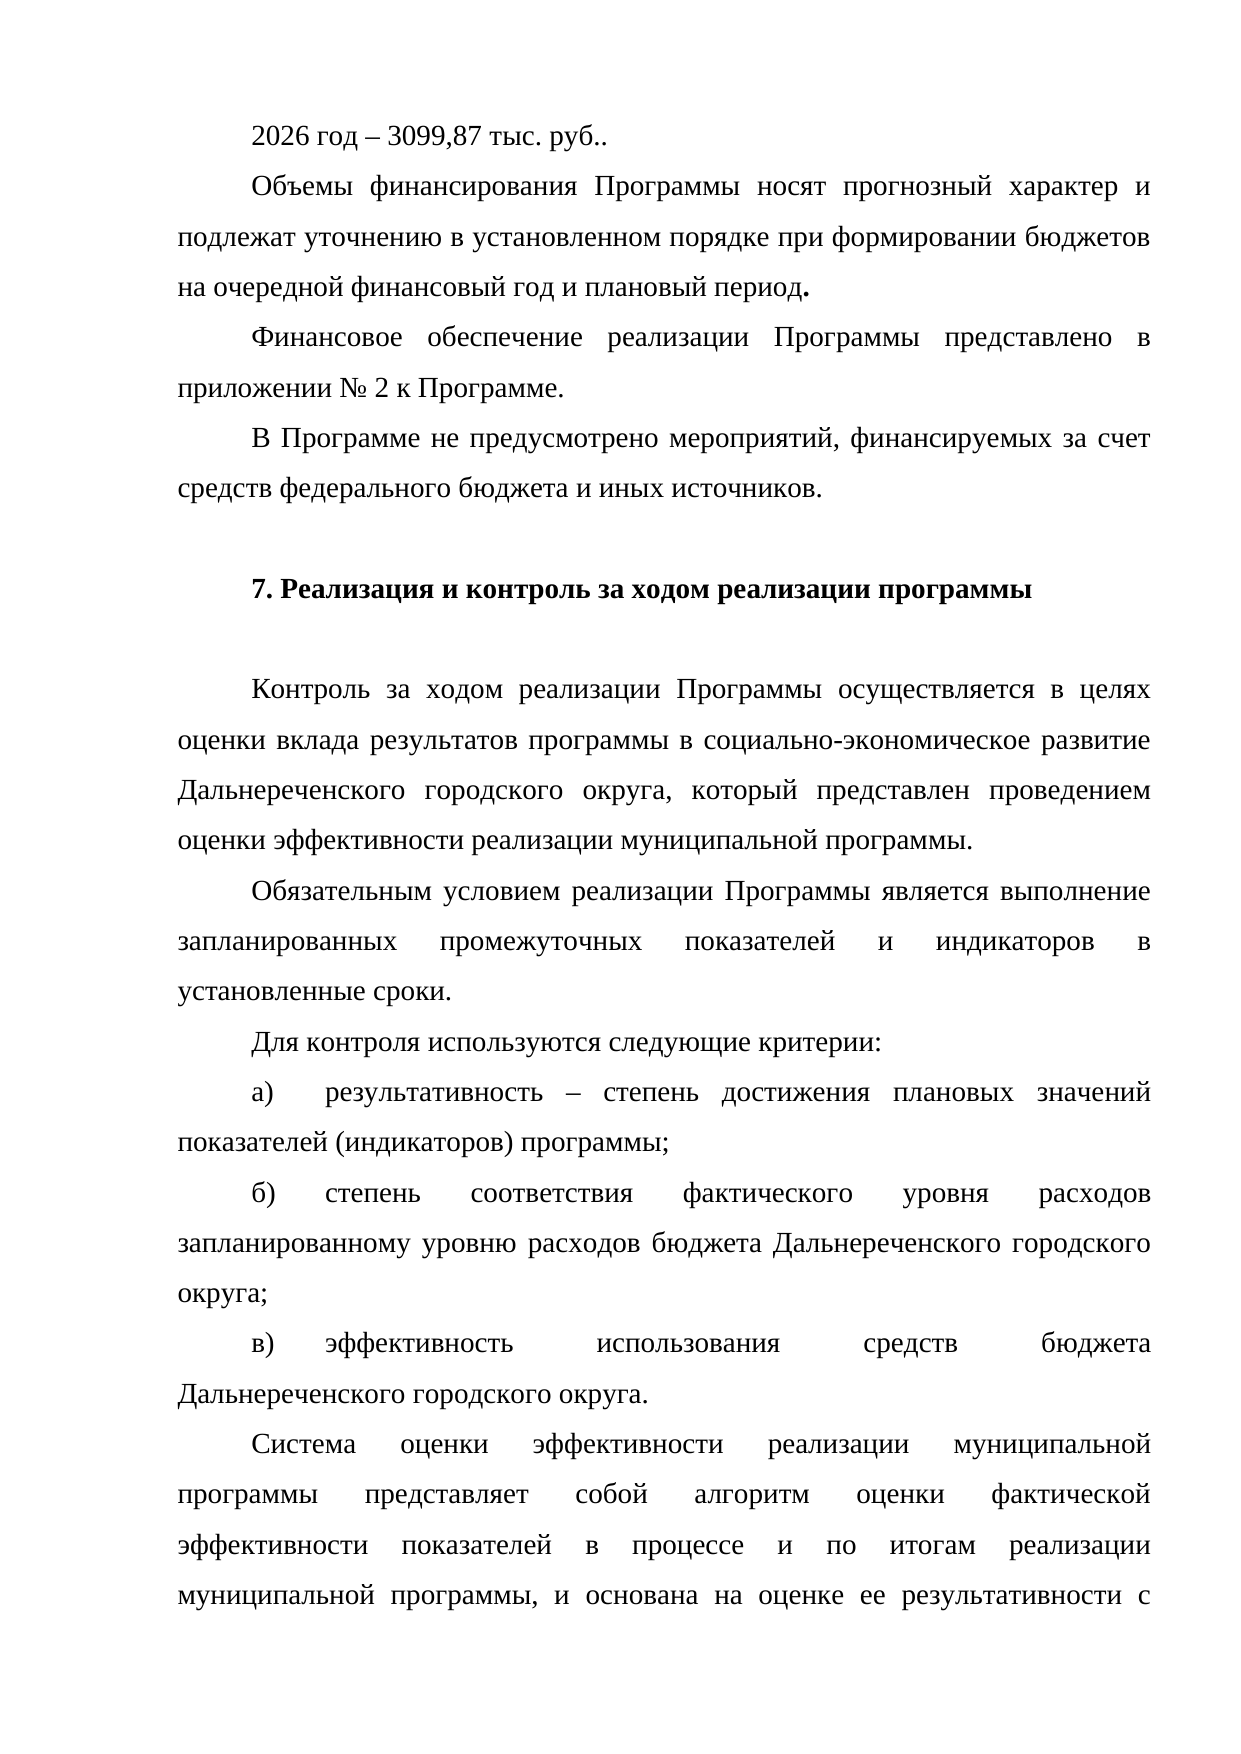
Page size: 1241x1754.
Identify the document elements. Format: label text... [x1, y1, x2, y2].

text а) результативность – степень достижения плановых значений показателей (индикаторов) программы; [177, 1074, 1152, 1158]
text 2026 год – 3099,87 тыс. руб.. [177, 118, 1152, 152]
text б) степень соответствия фактического уровня расходов запланированному уровню расходов бюджета Дальнереченского городского округа; [177, 1175, 1152, 1309]
text в) эффективность использования средств бюджета Дальнереченского городского округа. [177, 1326, 1152, 1409]
text Объемы финансирования Программы носят прогнозный характер и подлежат уточнению в установленном порядке при формировании бюджетов на очередной финансовый год и плановый период. [177, 168, 1152, 303]
text Контроль за ходом реализации Программы осуществляется в целях оценки вклада результатов программы в социально-экономическое развитие Дальнереченского городского округа, который представлен проведением оценки эффективности реализации муниципальной программы. [177, 672, 1152, 856]
text 7. Реализация и контроль за ходом реализации программы [177, 571, 1152, 604]
text Для контроля используются следующие критерии: [177, 1024, 1152, 1057]
text Финансовое обеспечение реализации Программы представлено в приложении № 2 к Программе. [177, 319, 1152, 403]
text Обязательным условием реализации Программы является выполнение запланированных промежуточных показателей и индикаторов в установленные сроки. [177, 873, 1152, 1007]
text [177, 1426, 1152, 1611]
text В Программе не предусмотрено мероприятий, финансируемых за счет средств федерального бюджета и иных источников. [177, 420, 1152, 504]
